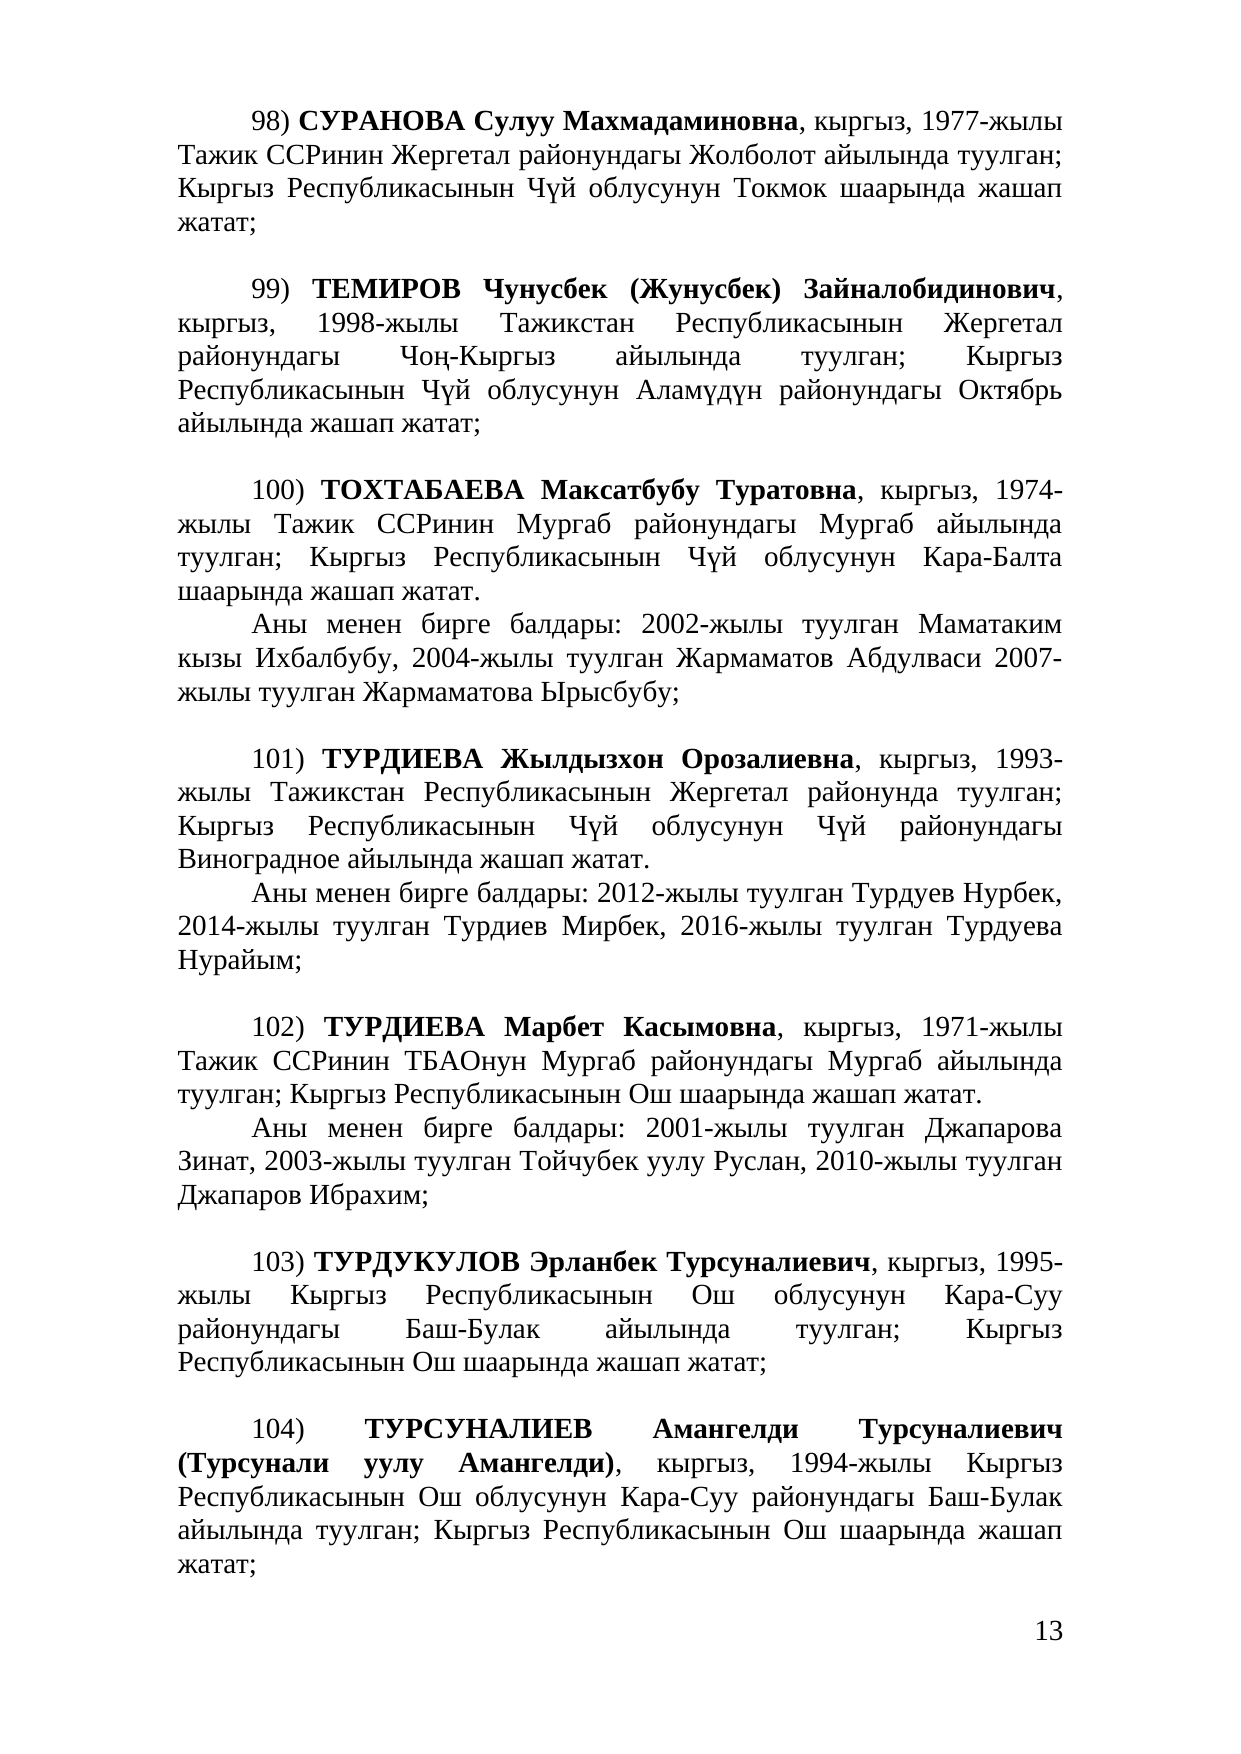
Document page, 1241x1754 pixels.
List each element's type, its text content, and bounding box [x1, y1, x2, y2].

text Аны менен бирге балдары: 2002-жылы туулган Маматаким кызы Ихбалбубу, 2004-жылы туулган Жармаматов Абдулваси 2007-жылы туулган Жармаматова Ырысбубу; [177, 607, 1063, 707]
text 104) ТУРСУНАЛИЕВ Амангелди Турсуналиевич (Турсунали уулу Амангелди), кыргыз, 1994-жылы Кыргыз Республикасынын Ош облусунун Кара-Суу районундагы Баш-Булак айылында туулган; Кыргыз Республикасынын Ош шаарында жашап жатат; [177, 1412, 1063, 1579]
text Аны менен бирге балдары: 2001-жылы туулган Джапарова Зинат, 2003-жылы туулган Тойчубек уулу Руслан, 2010-жылы туулган Джапаров Ибрахим; [177, 1110, 1063, 1210]
text 98) СУРАНОВА Сулуу Махмадаминовна, кыргыз, 1977-жылы Тажик ССРинин Жергетал районундагы Жолболот айылында туулган; Кыргыз Республикасынын Чүй облусунун Токмок шаарында жашап жатат; [177, 103, 1063, 238]
text 101) ТУРДИЕВА Жылдызхон Орозалиевна, кыргыз, 1993-жылы Тажикстан Республикасынын Жергетал районунда туулган; Кыргыз Республикасынын Чүй облусунун Чүй районундагы Виноградное айылында жашап жатат. [177, 741, 1063, 875]
text 103) ТУРДУКУЛОВ Эрланбек Турсуналиевич, кыргыз, 1995-жылы Кыргыз Республикасынын Ош облусунун Кара-Суу районундагы Баш-Булак айылында туулган; Кыргыз Республикасынын Ош шаарында жашап жатат; [177, 1244, 1063, 1378]
text 100) ТОХТАБАЕВА Максатбубу Туратовна, кыргыз, 1974-жылы Тажик ССРинин Мургаб районундагы Мургаб айылында туулган; Кыргыз Республикасынын Чүй облусунун Кара-Балта шаарында жашап жатат. [177, 472, 1063, 607]
text 102) ТУРДИЕВА Марбет Касымовна, кыргыз, 1971-жылы Тажик ССРинин ТБАОнун Мургаб районундагы Мургаб айылында туулган; Кыргыз Республикасынын Ош шаарында жашап жатат. [177, 1009, 1063, 1110]
text 99) ТЕМИРОВ Чунусбек (Жунусбек) Зайналобидинович, кыргыз, 1998-жылы Тажикстан Республикасынын Жергетал районундагы Чоң-Кыргыз айылында туулган; Кыргыз Республикасынын Чүй облусунун Аламүдүн районундагы Октябрь айылында жашап жатат; [177, 271, 1063, 439]
text Аны менен бирге балдары: 2012-жылы туулган Турдуев Нурбек, 2014-жылы туулган Турдиев Мирбек, 2016-жылы туулган Турдуева Нурайым; [177, 875, 1063, 976]
